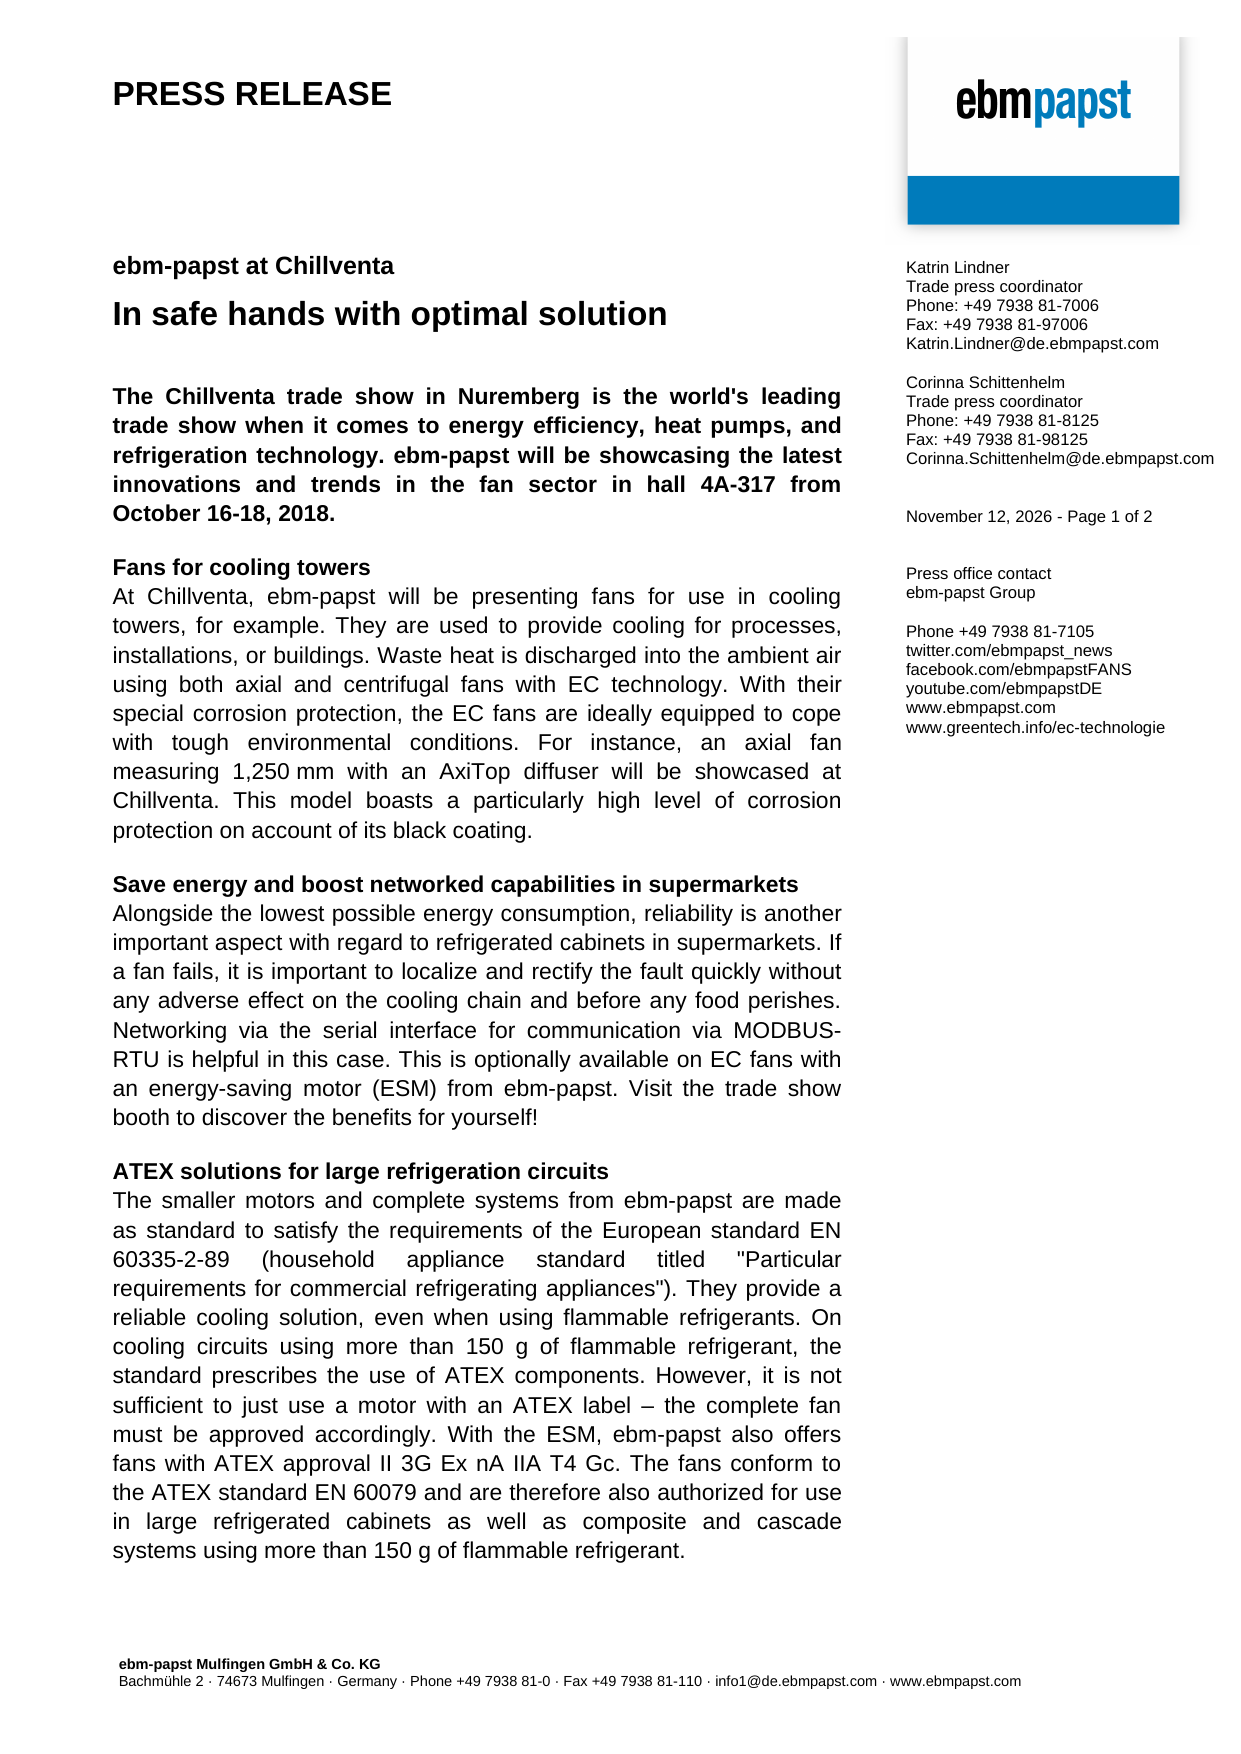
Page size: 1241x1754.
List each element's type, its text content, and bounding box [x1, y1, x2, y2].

subtitle Save energy and boost networked capabilities in supermarkets [112, 868, 842, 897]
subtitle The smaller motors and complete systems from ebm-papst are made as standard to satisfy the requirements of the European standard EN 60335-2-89 (household appliance standard titled "Particular requirements for commercial refrigerating appliances"). They provide a reliable cooling solution, even when using flammable refrigerants. On cooling circuits using more than 150 g of flammable refrigerant, the standard prescribes the use of ATEX components. However, it is not sufficient to just use a motor with an ATEX label – the complete fan must be approved accordingly. With the ESM, ebm-papst also offers fans with ATEX approval II 3G Ex nA IIA T4 Gc. The fans conform to the ATEX standard EN 60079 and are therefore also authorized for use in large refrigerated cabinets as well as composite and cascade systems using more than 150 g of flammable refrigerant. [112, 1185, 842, 1564]
subtitle The Chillventa trade show in Nuremberg is the world's leading trade show when it comes to energy efficiency, heat pumps, and refrigeration technology. ebm-papst will be showcasing the latest innovations and trends in the fan sector in hall 4A-317 from October 16-18, 2018. [112, 381, 842, 526]
subtitle Alongside the lowest possible energy consumption, reliability is another important aspect with regard to refrigerated cabinets in supermarkets. If a fan fails, it is important to localize and rectify the fault quickly without any adverse effect on the cooling chain and before any food perishes. Networking via the serial interface for communication via MODBUS-RTU is helpful in this case. This is optionally available on EC fans with an energy-saving motor (ESM) from ebm-papst. Visit the trade show booth to discover the benefits for yourself! [112, 897, 842, 1131]
subtitle Fans for cooling towers [112, 551, 842, 581]
subtitle ATEX solutions for large refrigeration circuits [112, 1156, 842, 1185]
subtitle At Chillventa, ebm-papst will be presenting fans for use in cooling towers, for example. They are used to provide cooling for processes, installations, or buildings. Waste heat is discharged into the ambient air using both axial and centrifugal fans with EC technology. With their special corrosion protection, the EC fans are ideally equipped to cope with tough environmental conditions. For instance, an axial fan measuring 1,250 mm with an AxiTop diffuser will be showcased at Chillventa. This model boasts a particularly high level of corrosion protection on account of its black coating. [112, 581, 842, 843]
